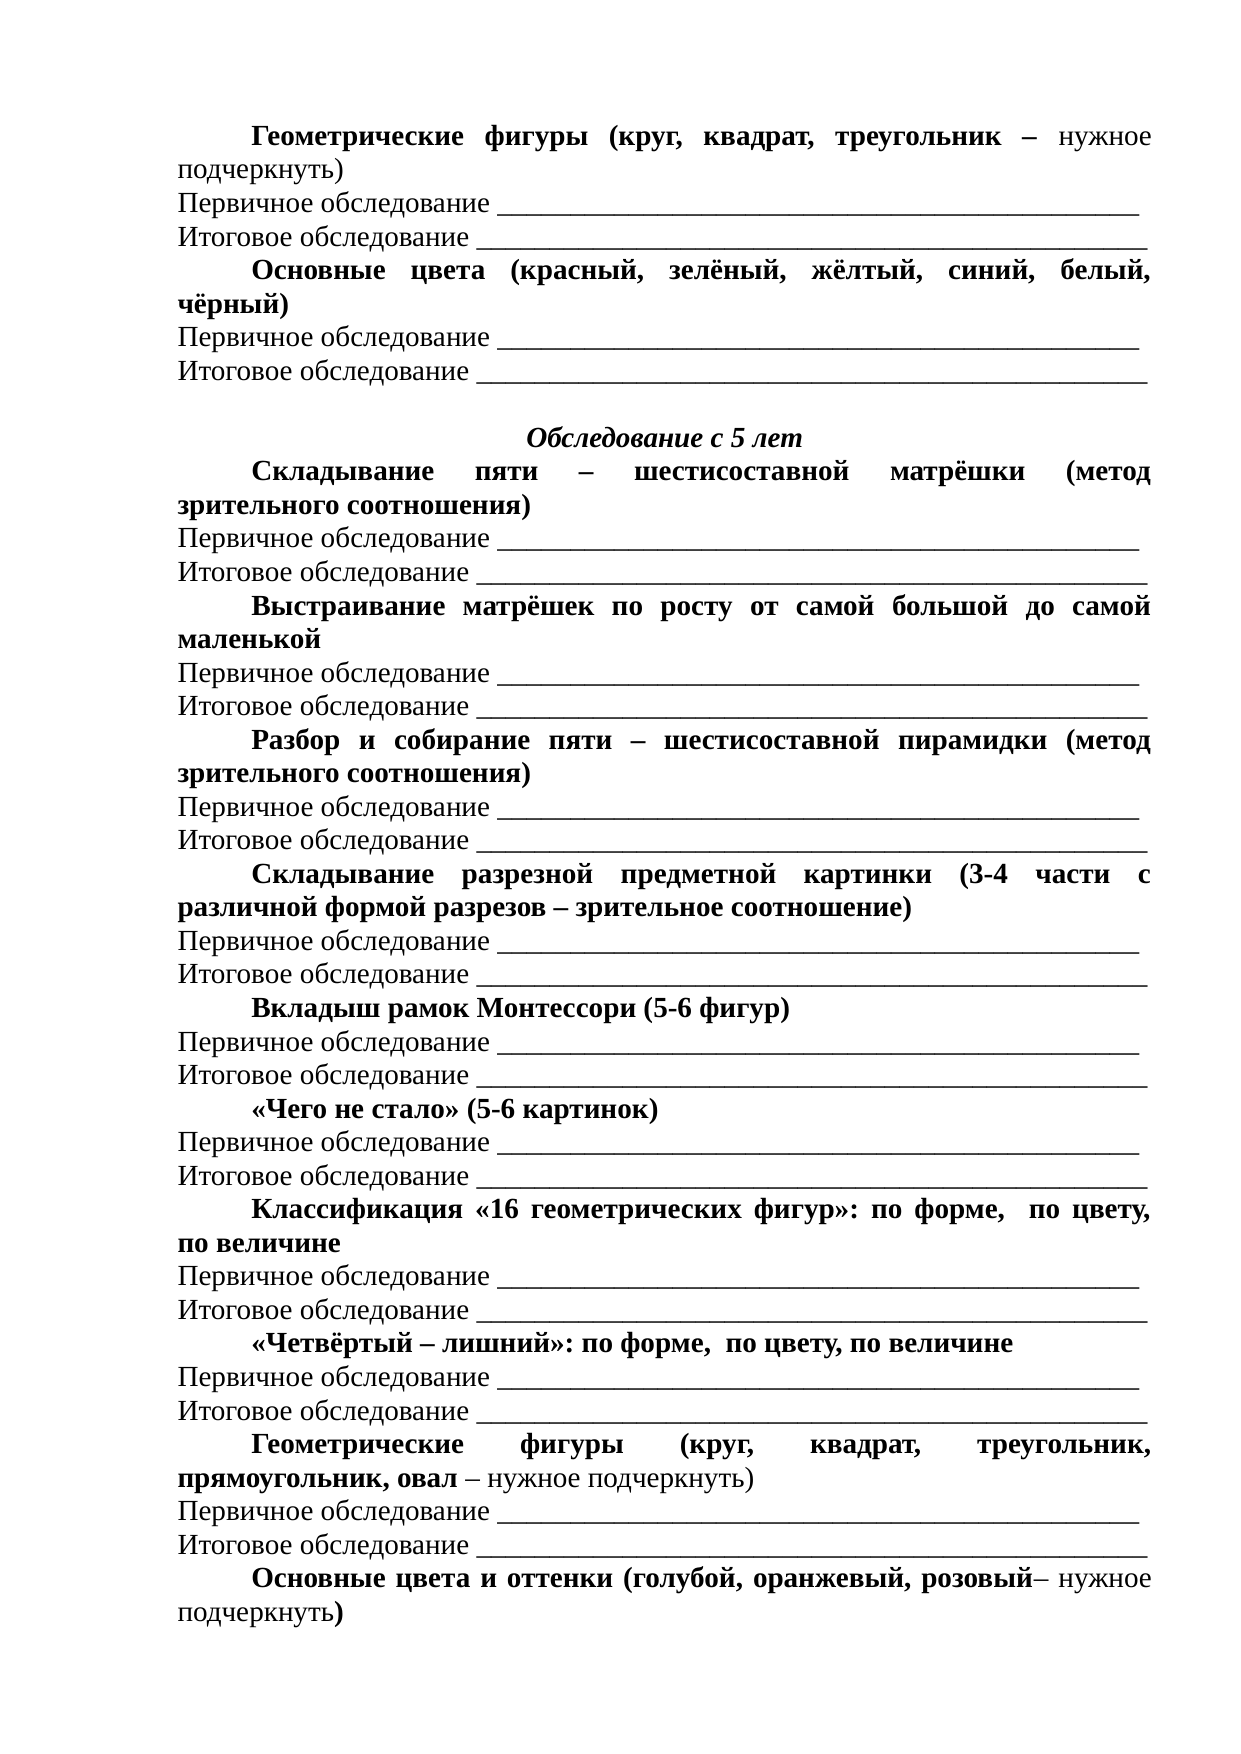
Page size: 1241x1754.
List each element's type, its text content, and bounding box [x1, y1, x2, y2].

text Первичное обследование ____________________________________________ [177, 521, 1152, 554]
text Итоговое обследование ______________________________________________ [177, 822, 1152, 856]
text Выстраивание матрёшек по росту от самой большой до самой маленькой [177, 588, 1152, 655]
text Складывание пяти – шестисоставной матрёшки (метод зрительного соотношения) [177, 453, 1152, 521]
text Вкладыш рамок Монтессори (5-6 фигур) [177, 990, 1152, 1024]
text Первичное обследование ____________________________________________ [177, 1124, 1152, 1158]
text Итоговое обследование ______________________________________________ [177, 353, 1152, 386]
text Первичное обследование ____________________________________________ [177, 1258, 1152, 1292]
text Первичное обследование ____________________________________________ [177, 1024, 1152, 1057]
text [177, 1493, 1152, 1527]
text Первичное обследование ____________________________________________ [177, 319, 1152, 353]
text Основные цвета и оттенки (голубой, оранжевый, розовый– нужное подчеркнуть) [177, 1560, 1152, 1627]
text «Чего не стало» (5-6 картинок) [177, 1091, 1152, 1124]
text Разбор и собирание пяти – шестисоставной пирамидки (метод зрительного соотношения) [177, 722, 1152, 789]
text Итоговое обследование ______________________________________________ [177, 1158, 1152, 1191]
text Складывание разрезной предметной картинки (3-4 части с различной формой разрезов – зрительное соотношение) [177, 856, 1152, 923]
text Первичное обследование ____________________________________________ [177, 1359, 1152, 1393]
text Итоговое обследование ______________________________________________ [177, 1393, 1152, 1426]
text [177, 1527, 1152, 1560]
text Геометрические фигуры (круг, квадрат, треугольник, прямоугольник, овал – нужное подчеркнуть) [177, 1426, 1152, 1493]
text Итоговое обследование ______________________________________________ [177, 957, 1152, 990]
text Основные цвета (красный, зелёный, жёлтый, синий, белый, чёрный) [177, 252, 1152, 319]
text Первичное обследование ____________________________________________ [177, 789, 1152, 822]
text «Четвёртый – лишний»: по форме, по цвету, по величине [177, 1326, 1152, 1359]
text Итоговое обследование ______________________________________________ [177, 554, 1152, 588]
text Первичное обследование ____________________________________________ [177, 923, 1152, 957]
text Классификация «16 геометрических фигур»: по форме, по цвету, по величине [177, 1191, 1152, 1258]
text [177, 219, 1152, 252]
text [177, 185, 1152, 219]
text Первичное обследование ____________________________________________ [177, 655, 1152, 688]
text Итоговое обследование ______________________________________________ [177, 688, 1152, 722]
text Геометрические фигуры (круг, квадрат, треугольник – нужное подчеркнуть) [177, 118, 1152, 185]
text Итоговое обследование ______________________________________________ [177, 1292, 1152, 1326]
text Обследование с 5 лет [177, 420, 1152, 453]
text Итоговое обследование ______________________________________________ [177, 1057, 1152, 1091]
